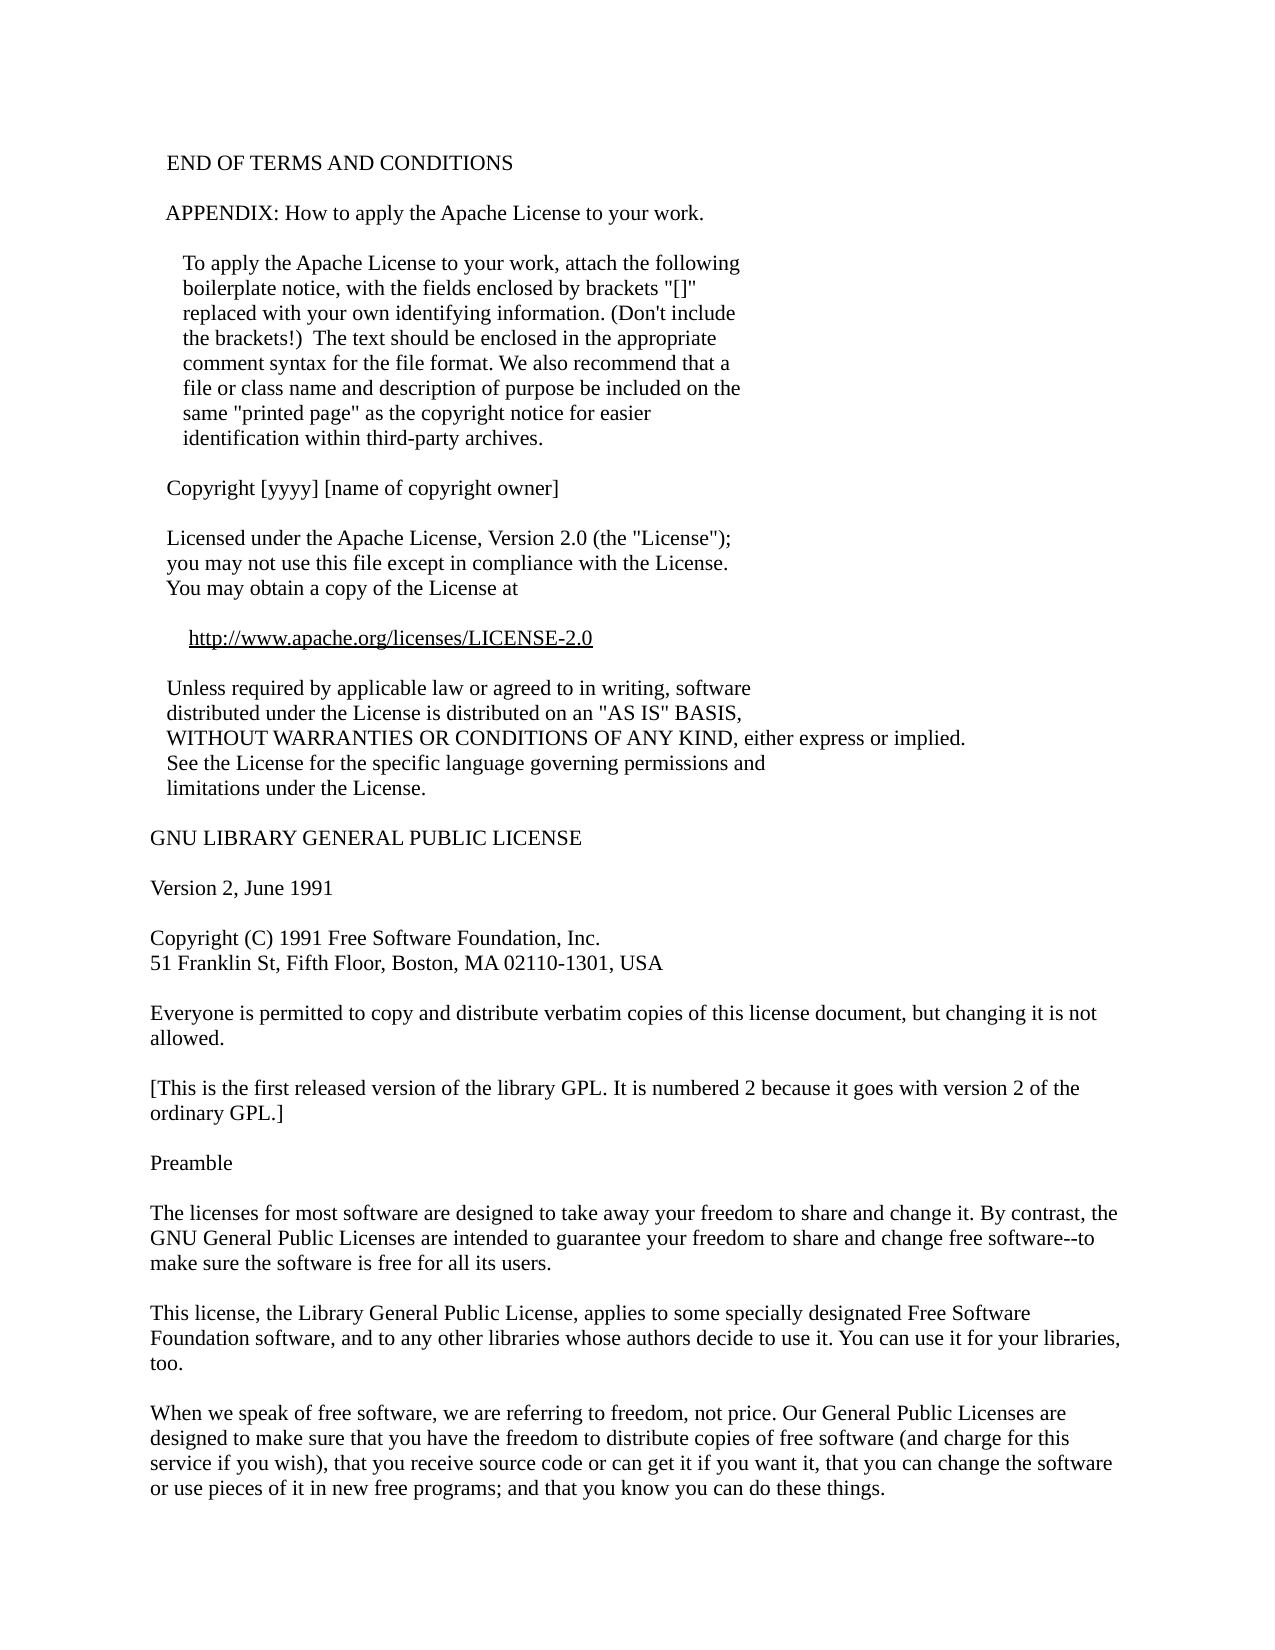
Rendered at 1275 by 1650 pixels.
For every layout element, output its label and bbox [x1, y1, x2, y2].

text [150, 150, 1125, 1500]
